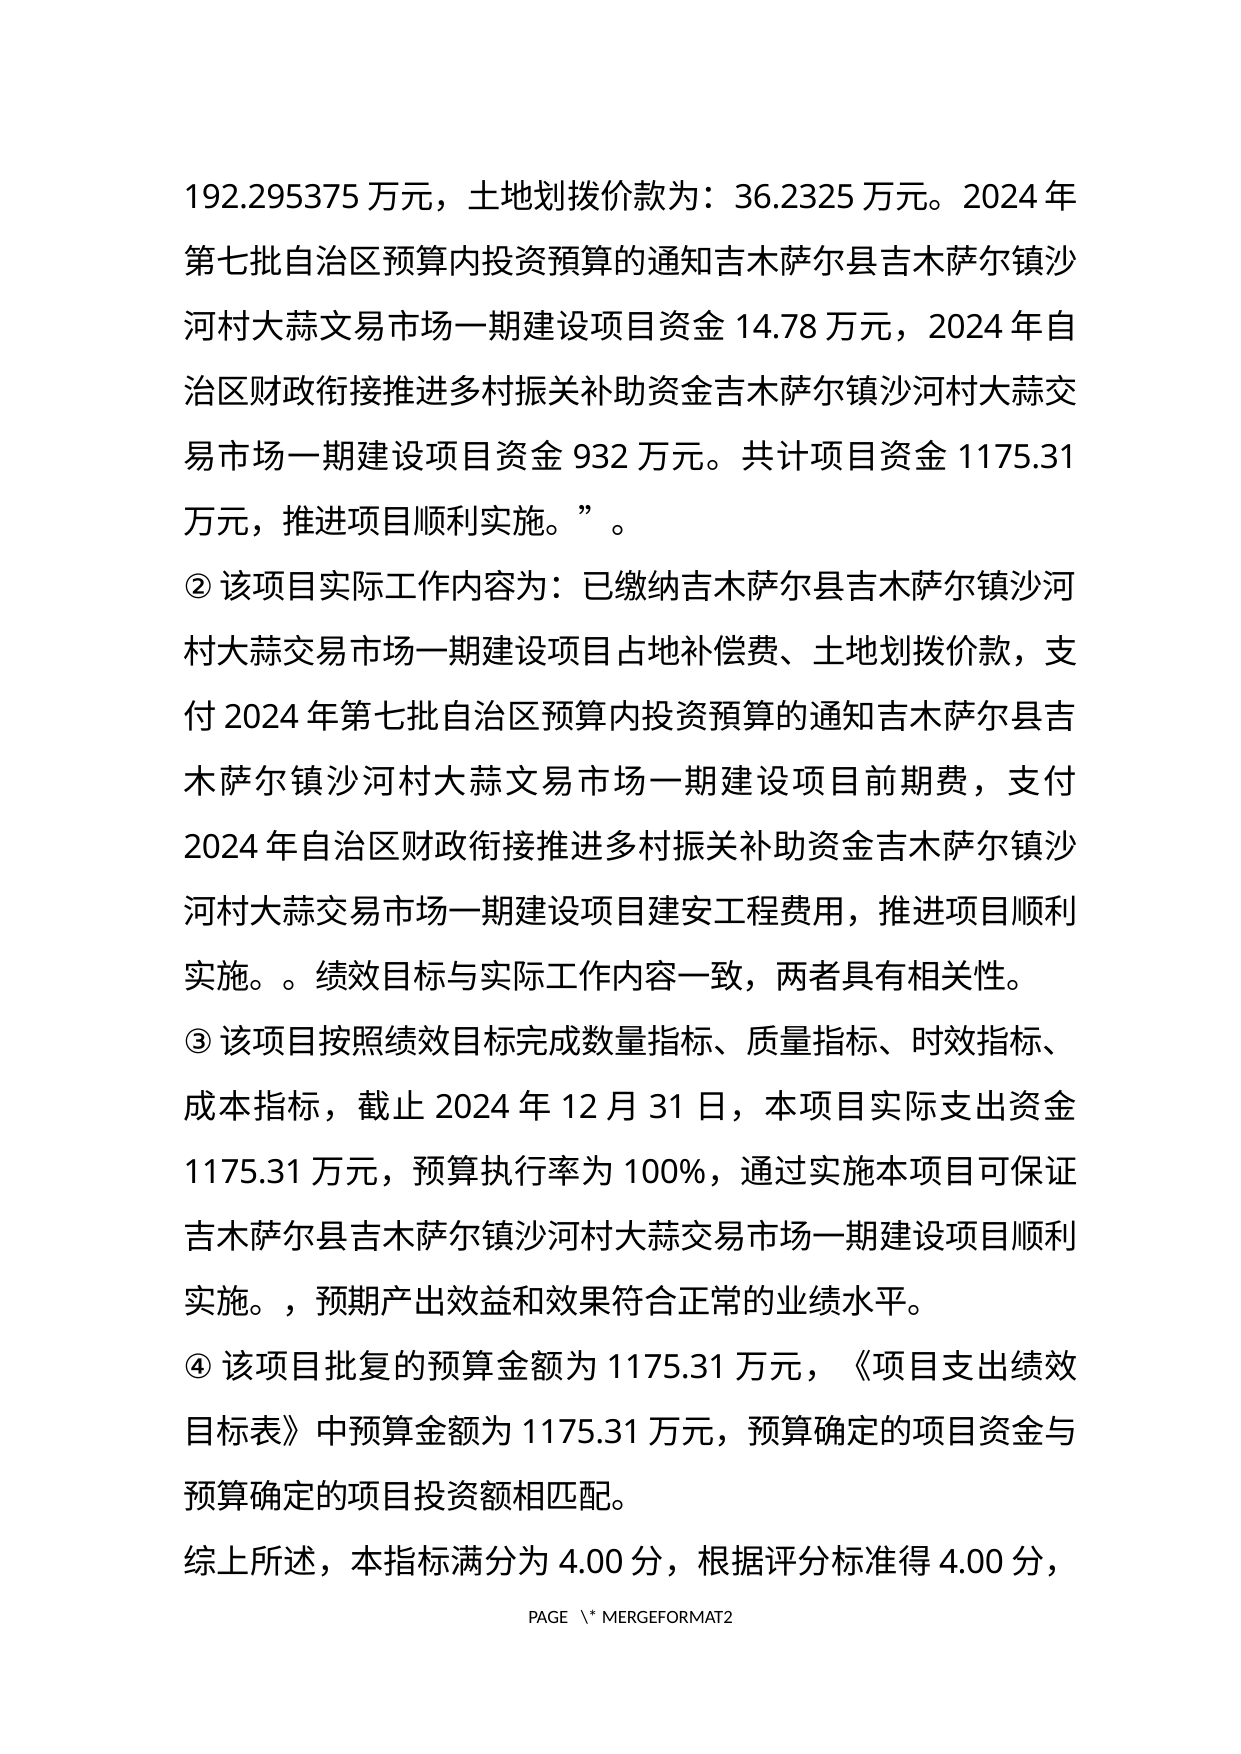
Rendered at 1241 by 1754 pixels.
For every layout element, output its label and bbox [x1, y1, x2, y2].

text [183, 162, 1078, 1592]
